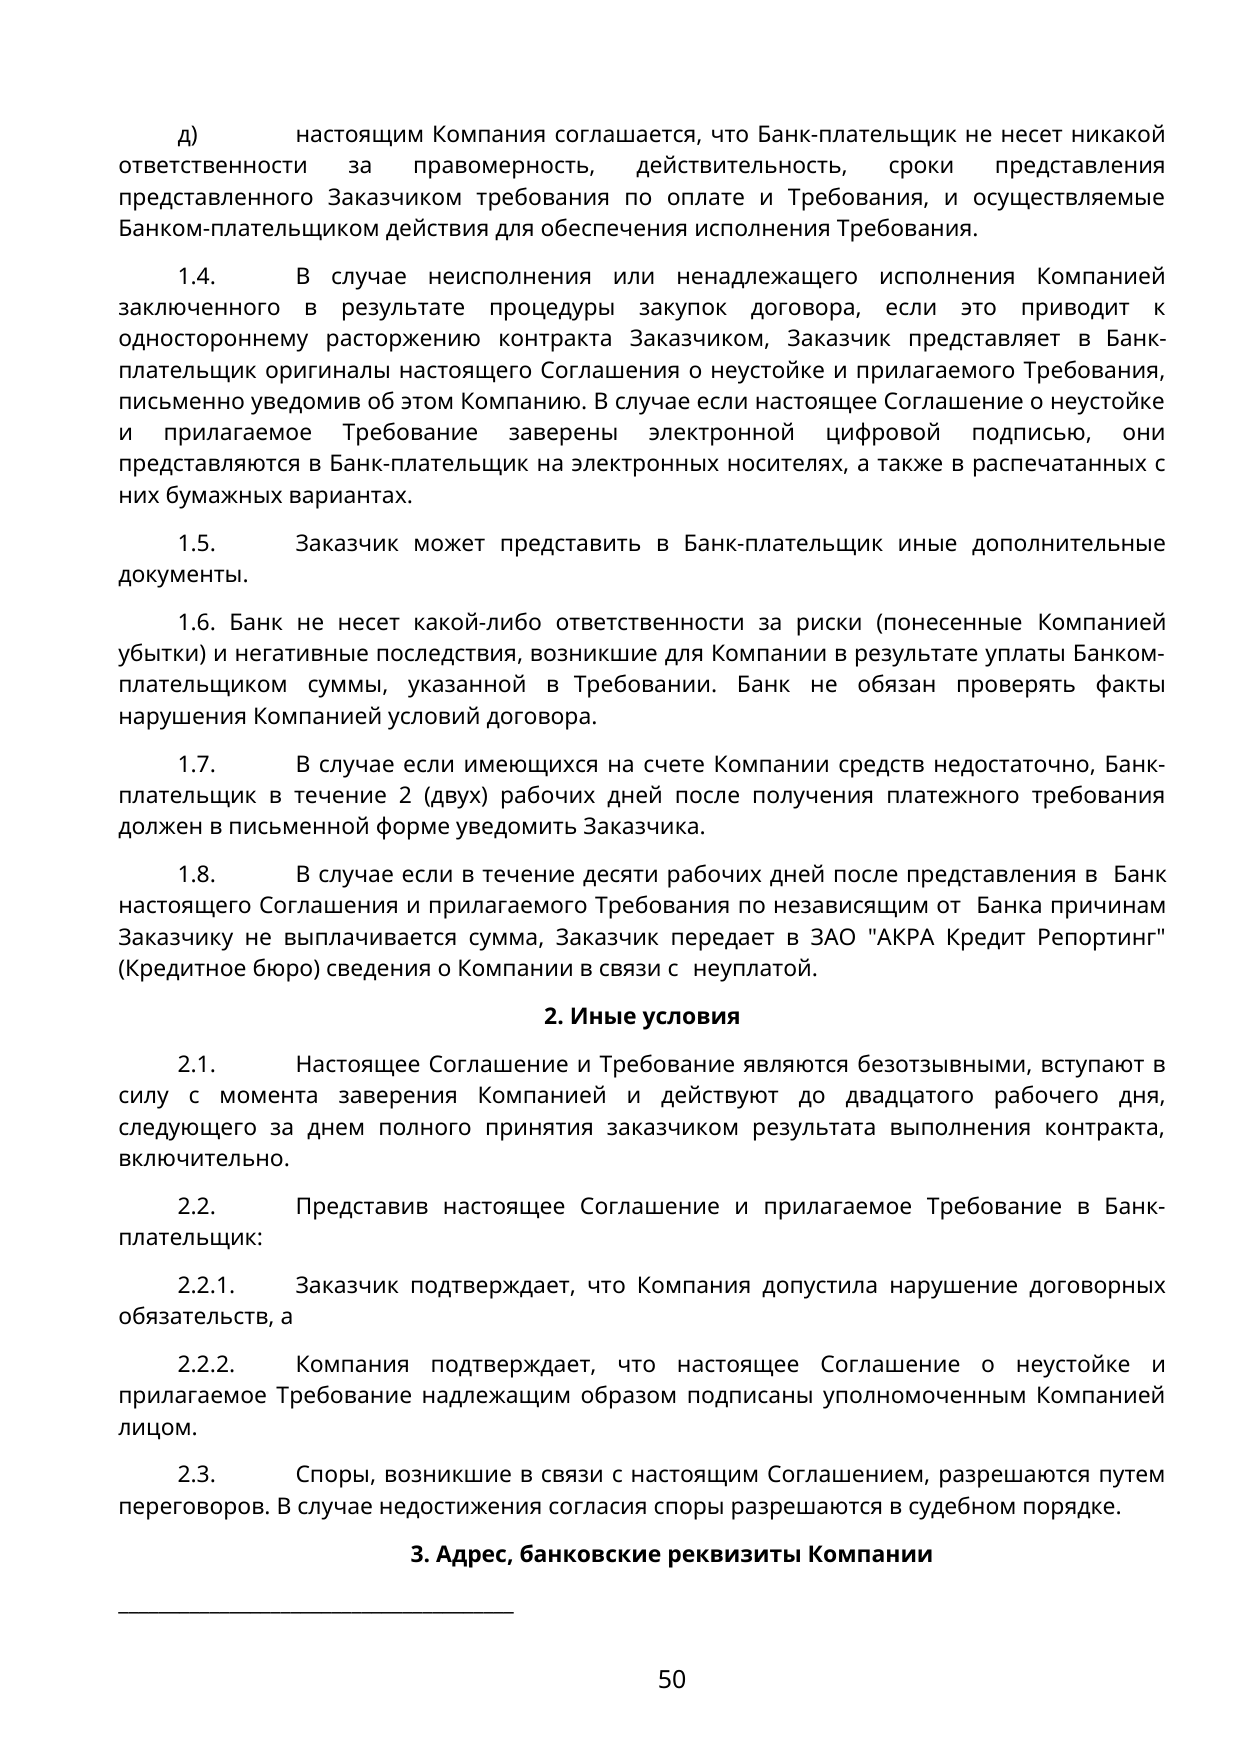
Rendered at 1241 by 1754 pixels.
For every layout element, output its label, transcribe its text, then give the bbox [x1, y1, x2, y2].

text 1.5. Заказчик может представить в Банк-плательщик иные дополнительные документы. [118, 527, 1167, 589]
text 2.2.2. Компания подтверждает, что настоящее Соглашение о неустойке и прилагаемое Требование надлежащим образом подписаны уполномоченным Компанией лицом. [118, 1348, 1167, 1442]
text 1.8. В случае если в течение десяти рабочих дней после представления в Банк настоящего Соглашения и прилагаемого Требования по независящим от Банка причинам Заказчику не выплачивается сумма, Заказчик передает в ЗАО "АКРА Кредит Репортинг" (Кредитное бюро) сведения о Компании в связи с неуплатой. [118, 858, 1167, 983]
text 2. Иные условия [118, 1000, 1167, 1031]
text 1.4. В случае неисполнения или ненадлежащего исполнения Компанией заключенного в результате процедуры закупок договора, если это приводит к одностороннему расторжению контракта Заказчиком, Заказчик представляет в Банк-плательщик оригиналы настоящего Соглашения о неустойке и прилагаемого Требования, письменно уведомив об этом Компанию. В случае если настоящее Соглашение о неустойке и прилагаемое Требование заверены электронной цифровой подписью, они представляются в Банк-плательщик на электронных носителях, а также в распечатанных с них бумажных вариантах. [118, 260, 1167, 510]
text 2.3. Споры, возникшие в связи с настоящим Соглашением, разрешаются путем переговоров. В случае недостижения согласия споры разрешаются в судебном порядке. [118, 1458, 1167, 1521]
text 3. Адрес, банковские реквизиты Компании [118, 1537, 1167, 1569]
text 2.2. Представив настоящее Соглашение и прилагаемое Требование в Банк-плательщик: [118, 1189, 1167, 1252]
text 2.2.1. Заказчик подтверждает, что Компания допустила нарушение договорных обязательств, а [118, 1269, 1167, 1331]
text 1.6. Банк не несет какой-либо ответственности за риски (понесенные Компанией убытки) и негативные последствия, возникшие для Компании в результате уплаты Банком-плательщиком суммы, указанной в Требовании. Банк не обязан проверять факты нарушения Компанией условий договора. [118, 606, 1167, 731]
text 2.1. Настоящее Соглашение и Требование являются безотзывными, вступают в силу с момента заверения Компанией и действуют до двадцатого рабочего дня, следующего за днем полного принятия заказчиком результата выполнения контракта, включительно. [118, 1048, 1167, 1173]
text _______________________________________ [118, 1585, 1167, 1617]
text 1.7. В случае если имеющихся на счете Компании средств недостаточно, Банк-плательщик в течение 2 (двух) рабочих дней после получения платежного требования должен в письменной форме уведомить Заказчика. [118, 748, 1167, 841]
text д) настоящим Компания соглашается, что Банк-плательщик не несет никакой ответственности за правомерность, действительность, сроки представления представленного Заказчиком требования по оплате и Требования, и осуществляемые Банком-плательщиком действия для обеспечения исполнения Требования. [118, 118, 1167, 243]
